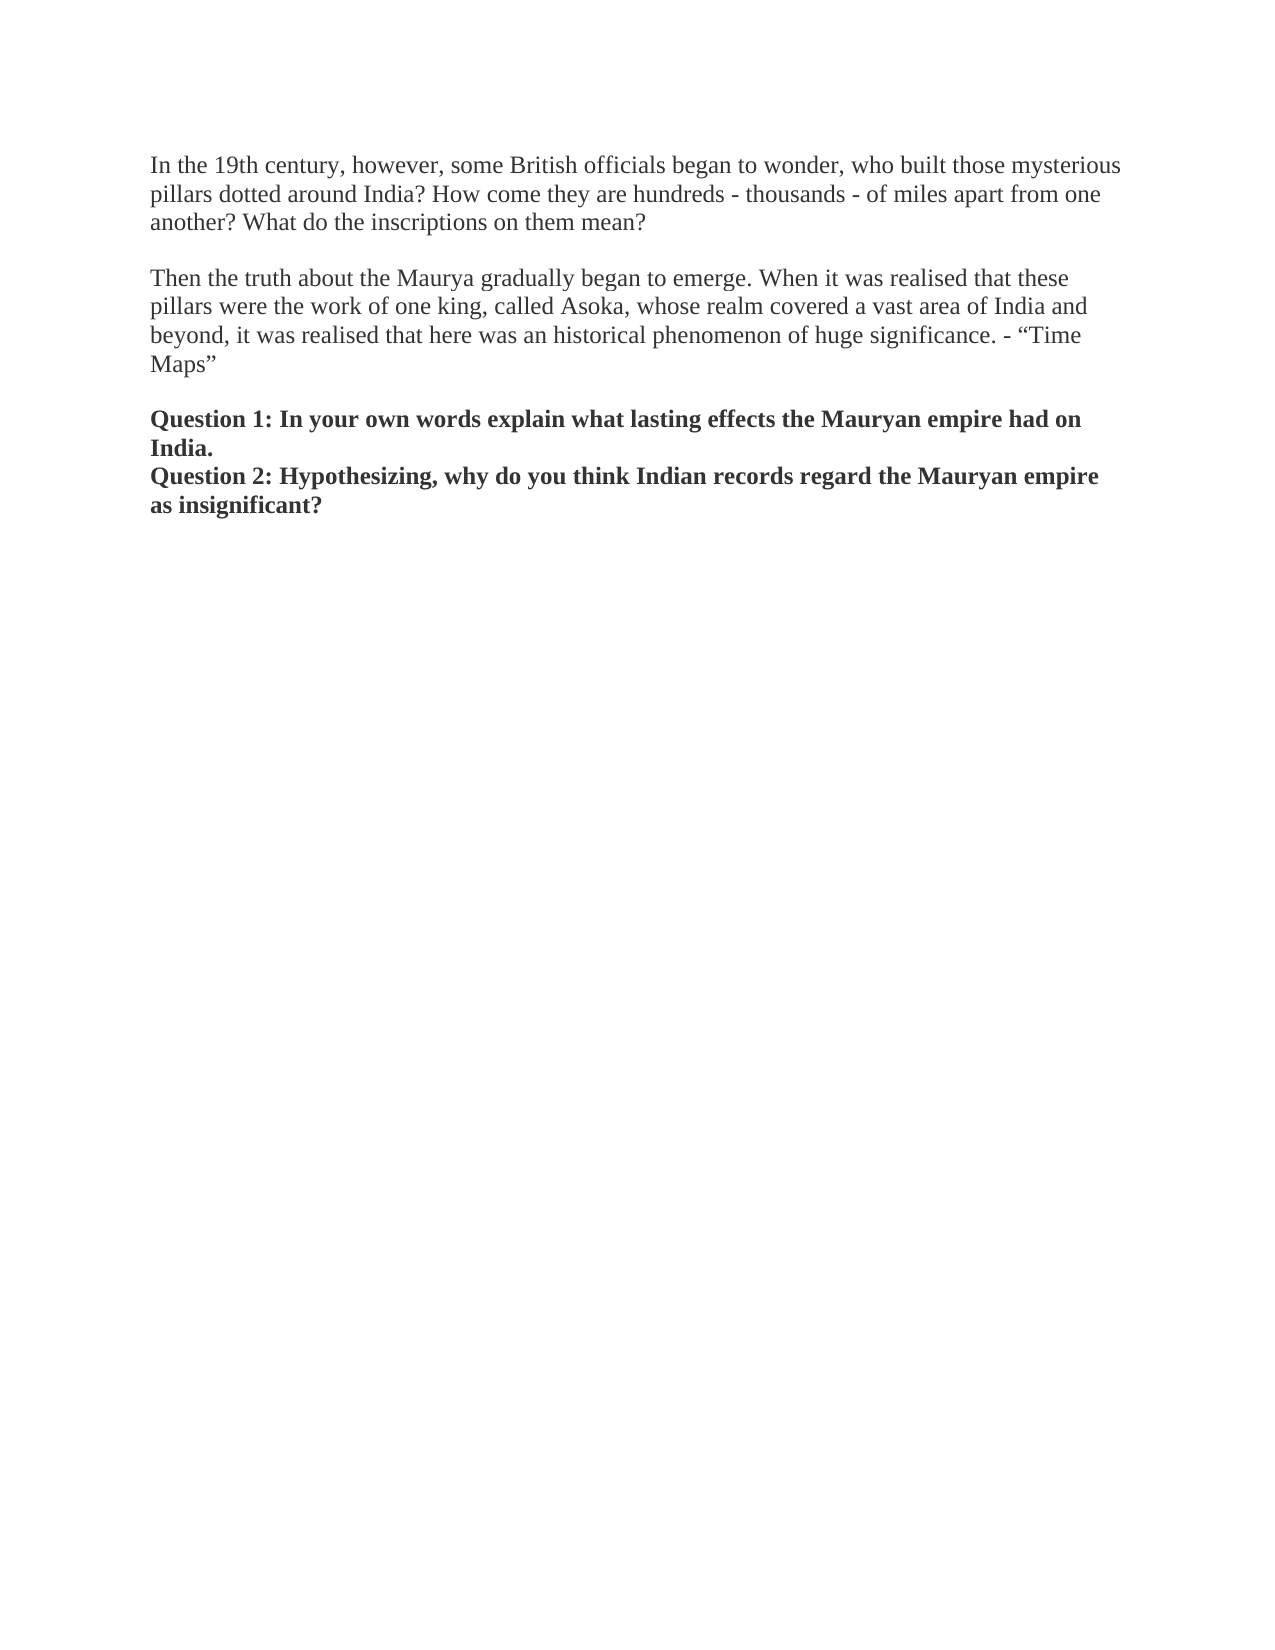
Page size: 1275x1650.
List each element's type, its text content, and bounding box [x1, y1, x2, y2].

text Question 1: In your own words explain what lasting effects the Mauryan empire had on India. [213, 404, 1125, 461]
text Then the truth about the Maurya gradually began to emerge. When it was realised that these pillars were the work of one king, called Asoka, whose realm covered a vast area of India and beyond, it was realised that here was an historical phenomenon of huge significance. - “Time Maps” [217, 263, 1125, 378]
text In the 19th century, however, some British officials began to wonder, who built those mysterious pillars dotted around India? How come they are hundreds - thousands - of miles apart from one another? What do the inscriptions on them mean? [150, 150, 1125, 236]
text Question 2: Hypothesizing, why do you think Indian records regard the Mauryan empire as insignificant? [323, 461, 1125, 519]
